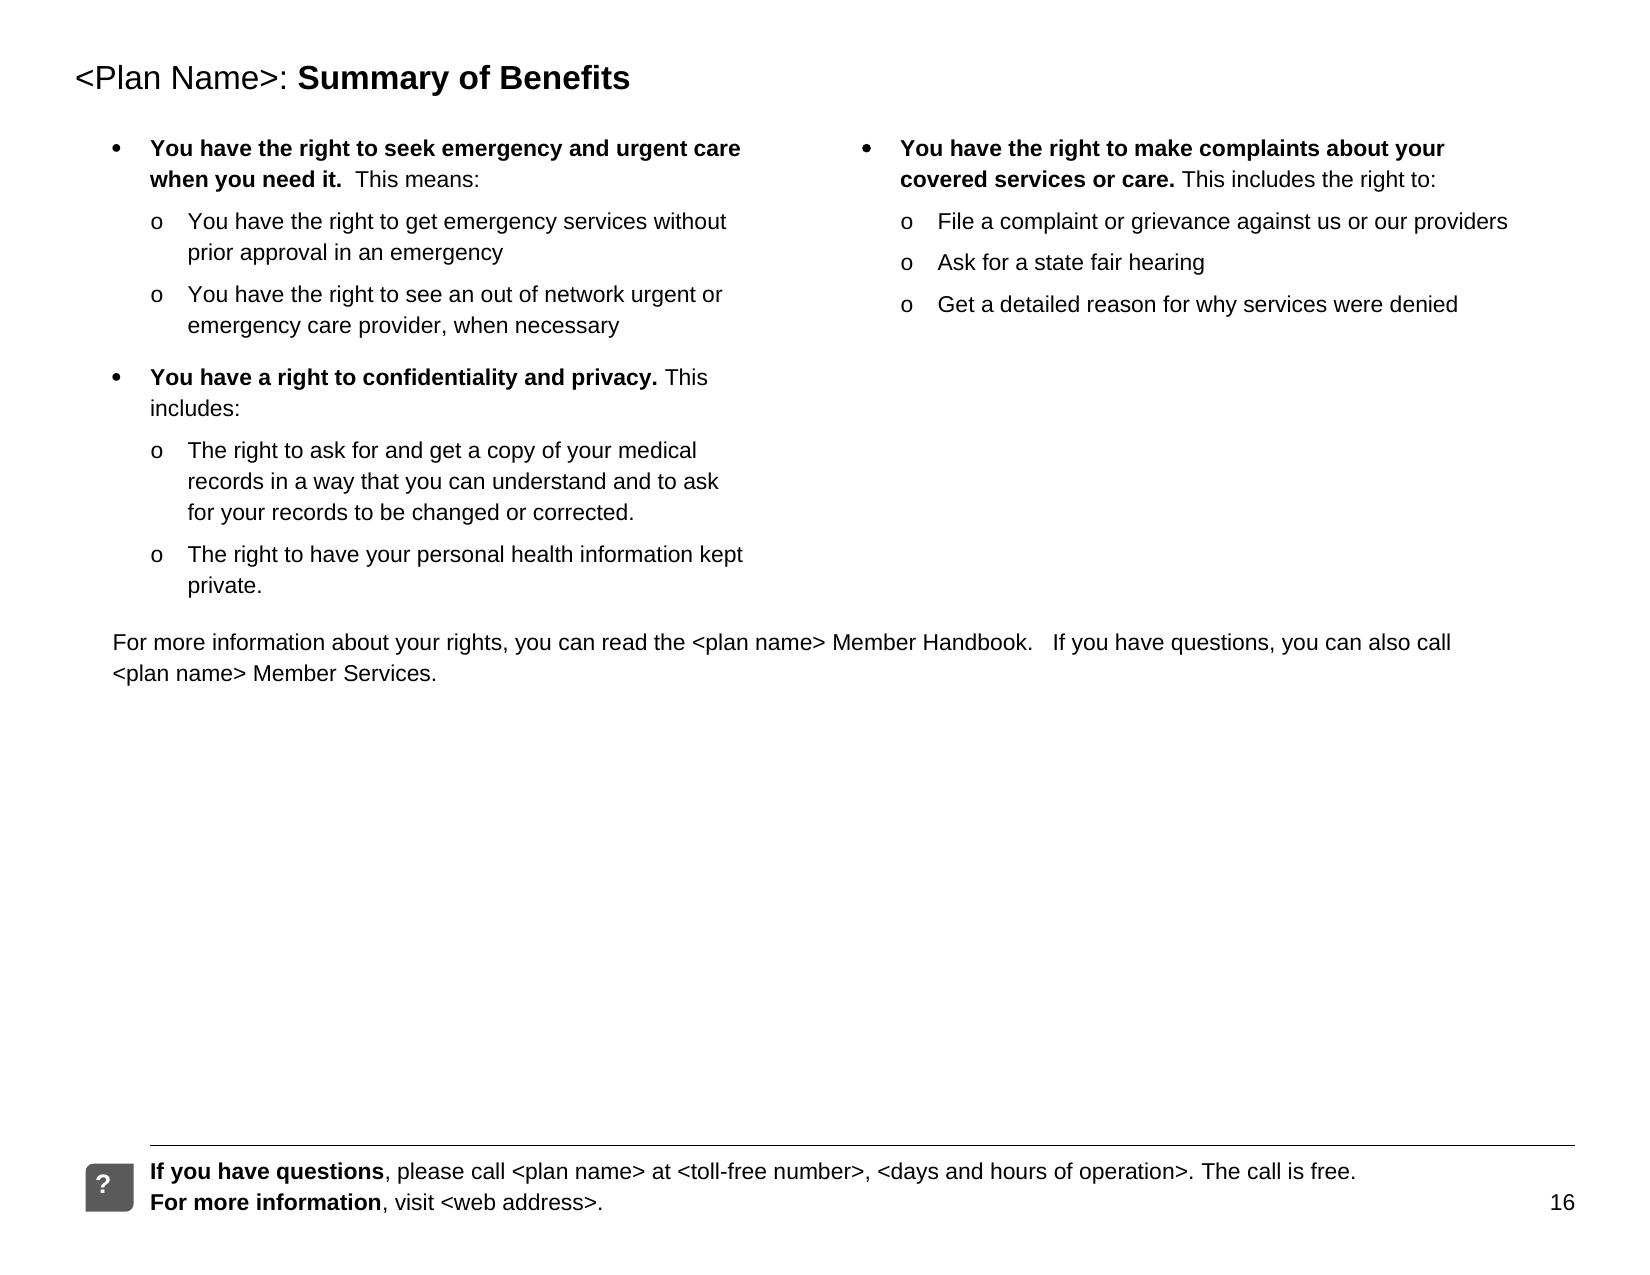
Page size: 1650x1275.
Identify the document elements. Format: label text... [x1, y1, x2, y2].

list Ask for a state fair hearing [900, 246, 1537, 277]
list The right to have your personal health information kept private. [150, 537, 750, 600]
list File a complaint or grievance against us or our providers [900, 204, 1537, 235]
list You have a right to confidentiality and privacy. This includes: [112, 360, 750, 423]
list You have the right to make complaints about your covered services or care. This includes the right to: [862, 131, 1537, 194]
list You have the right to see an out of network urgent or emergency care provider, when necessary [150, 277, 750, 339]
list The right to ask for and get a copy of your medical records in a way that you can understand and to ask for your records to be changed or corrected. [150, 433, 750, 527]
list Get a detailed reason for why services were denied [900, 287, 1537, 319]
list You have the right to seek emergency and urgent care when you need it. This means: [112, 131, 750, 194]
list You have the right to get emergency services without prior approval in an emergency [150, 204, 750, 267]
text For more information about your rights, you can read the <plan name> Member Handbook. If you have questions, you can also call <plan name> Member Services. [112, 625, 1500, 687]
